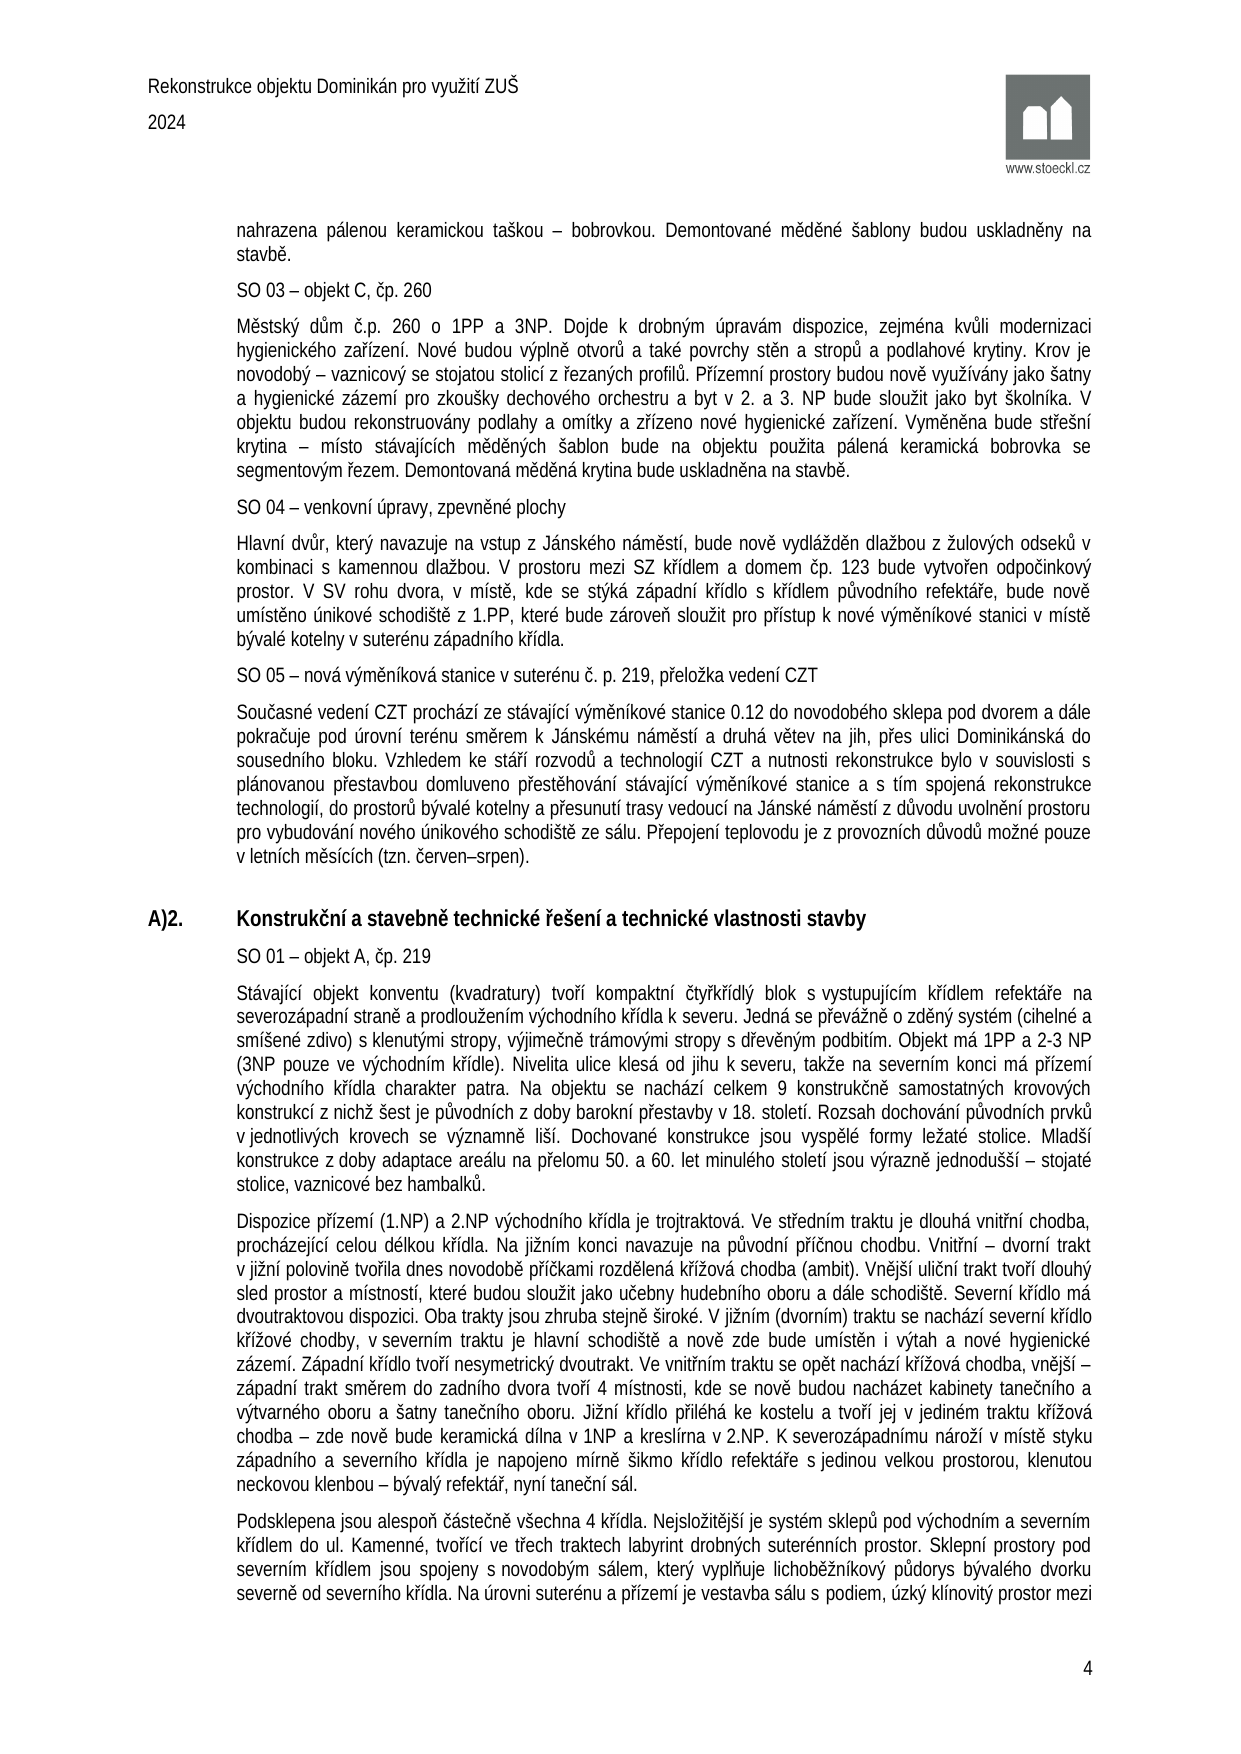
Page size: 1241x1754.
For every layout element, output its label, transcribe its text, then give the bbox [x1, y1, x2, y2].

text SO 04 – venkovní úpravy, zpevněné plochy [236, 495, 1092, 519]
picture [1004, 73, 1092, 176]
list Konstrukční a stavebně technické řešení a technické vlastnosti stavby [148, 905, 1092, 931]
text SO 03 – objekt C, čp. 260 [236, 278, 1092, 302]
text Městský dům č.p. 260 o 1PP a 3NP. Dojde k drobným úpravám dispozice, zejména kvůli modernizaci hygienického zařízení. Nové budou výplně otvorů a také povrchy stěn a stropů a podlahové krytiny. Krov je novodobý – vaznicový se stojatou stolicí z řezaných profilů. Přízemní prostory budou nově využívány jako šatny a hygienické zázemí pro zkoušky dechového orchestru a byt v 2. a 3. NP bude sloužit jako byt školníka. V objektu budou rekonstruovány podlahy a omítky a zřízeno nové hygienické zařízení. Vyměněna bude střešní krytina – místo stávajících měděných šablon bude na objektu použita pálená keramická bobrovka se segmentovým řezem. Demontovaná měděná krytina bude uskladněna na stavbě. [236, 314, 1092, 482]
text Hlavní dvůr, který navazuje na vstup z Jánského náměstí, bude nově vydlážděn dlažbou z žulových odseků v kombinaci s kamennou dlažbou. V prostoru mezi SZ křídlem a domem čp. 123 bude vytvořen odpočinkový prostor. V SV rohu dvora, v místě, kde se stýká západní křídlo s křídlem původního refektáře, bude nově umístěno únikové schodiště z 1.PP, které bude zároveň sloužit pro přístup k nové výměníkové stanici v místě bývalé kotelny v suterénu západního křídla. [236, 531, 1092, 651]
text SO 01 – objekt A, čp. 219 [236, 944, 1092, 968]
text Stávající objekt konventu (kvadratury) tvoří kompaktní čtyřkřídlý blok s vystupujícím křídlem refektáře na severozápadní straně a prodloužením východního křídla k severu. Jedná se převážně o zděný systém (cihelné a smíšené zdivo) s klenutými stropy, výjimečně trámovými stropy s dřevěným podbitím. Objekt má 1PP a 2-3 NP (3NP pouze ve východním křídle). Nivelita ulice klesá od jihu k severu, takže na severním konci má přízemí východního křídla charakter patra. Na objektu se nachází celkem 9 konstrukčně samostatných krovových konstrukcí z nichž šest je původních z doby barokní přestavby v 18. století. Rozsah dochování původních prvků v jednotlivých krovech se významně liší. Dochované konstrukce jsou vyspělé formy ležaté stolice. Mladší konstrukce z doby adaptace areálu na přelomu 50. a 60. let minulého století jsou výrazně jednodušší – stojaté stolice, vaznicové bez hambalků. [236, 980, 1092, 1196]
text Dispozice přízemí (1.NP) a 2.NP východního křídla je trojtraktová. Ve středním traktu je dlouhá vnitřní chodba, procházející celou délkou křídla. Na jižním konci navazuje na původní příčnou chodbu. Vnitřní – dvorní trakt v jižní polovině tvořila dnes novodobě příčkami rozdělená křížová chodba (ambit). Vnější uliční trakt tvoří dlouhý sled prostor a místností, které budou sloužit jako učebny hudebního oboru a dále schodiště. Severní křídlo má dvoutraktovou dispozici. Oba trakty jsou zhruba stejně široké. V jižním (dvorním) traktu se nachází severní křídlo křížové chodby, v severním traktu je hlavní schodiště a nově zde bude umístěn i výtah a nové hygienické zázemí. Západní křídlo tvoří nesymetrický dvoutrakt. Ve vnitřním traktu se opět nachází křížová chodba, vnější – západní trakt směrem do zadního dvora tvoří 4 místnosti, kde se nově budou nacházet kabinety tanečního a výtvarného oboru a šatny tanečního oboru. Jižní křídlo přiléhá ke kostelu a tvoří jej v jediném traktu křížová chodba – zde nově bude keramická dílna v 1NP a kreslírna v 2.NP. K severozápadnímu nároží v místě styku západního a severního křídla je napojeno mírně šikmo křídlo refektáře s jedinou velkou prostorou, klenutou neckovou klenbou – bývalý refektář, nyní taneční sál. [236, 1208, 1092, 1496]
text Současné vedení CZT prochází ze stávající výměníkové stanice 0.12 do novodobého sklepa pod dvorem a dále pokračuje pod úrovní terénu směrem k Jánskému náměstí a druhá větev na jih, přes ulici Dominikánská do sousedního bloku. Vzhledem ke stáří rozvodů a technologií CZT a nutnosti rekonstrukce bylo v souvislosti s plánovanou přestavbou domluveno přestěhování stávající výměníkové stanice a s tím spojená rekonstrukce technologií, do prostorů bývalé kotelny a přesunutí trasy vedoucí na Jánské náměstí z důvodu uvolnění prostoru pro vybudování nového únikového schodiště ze sálu. Přepojení teplovodu je z provozních důvodů možné pouze v letních měsících (tzn. červen–srpen). [236, 700, 1092, 868]
text SO 05 – nová výměníková stanice v suterénu č. p. 219, přeložka vedení CZT [236, 663, 1092, 687]
